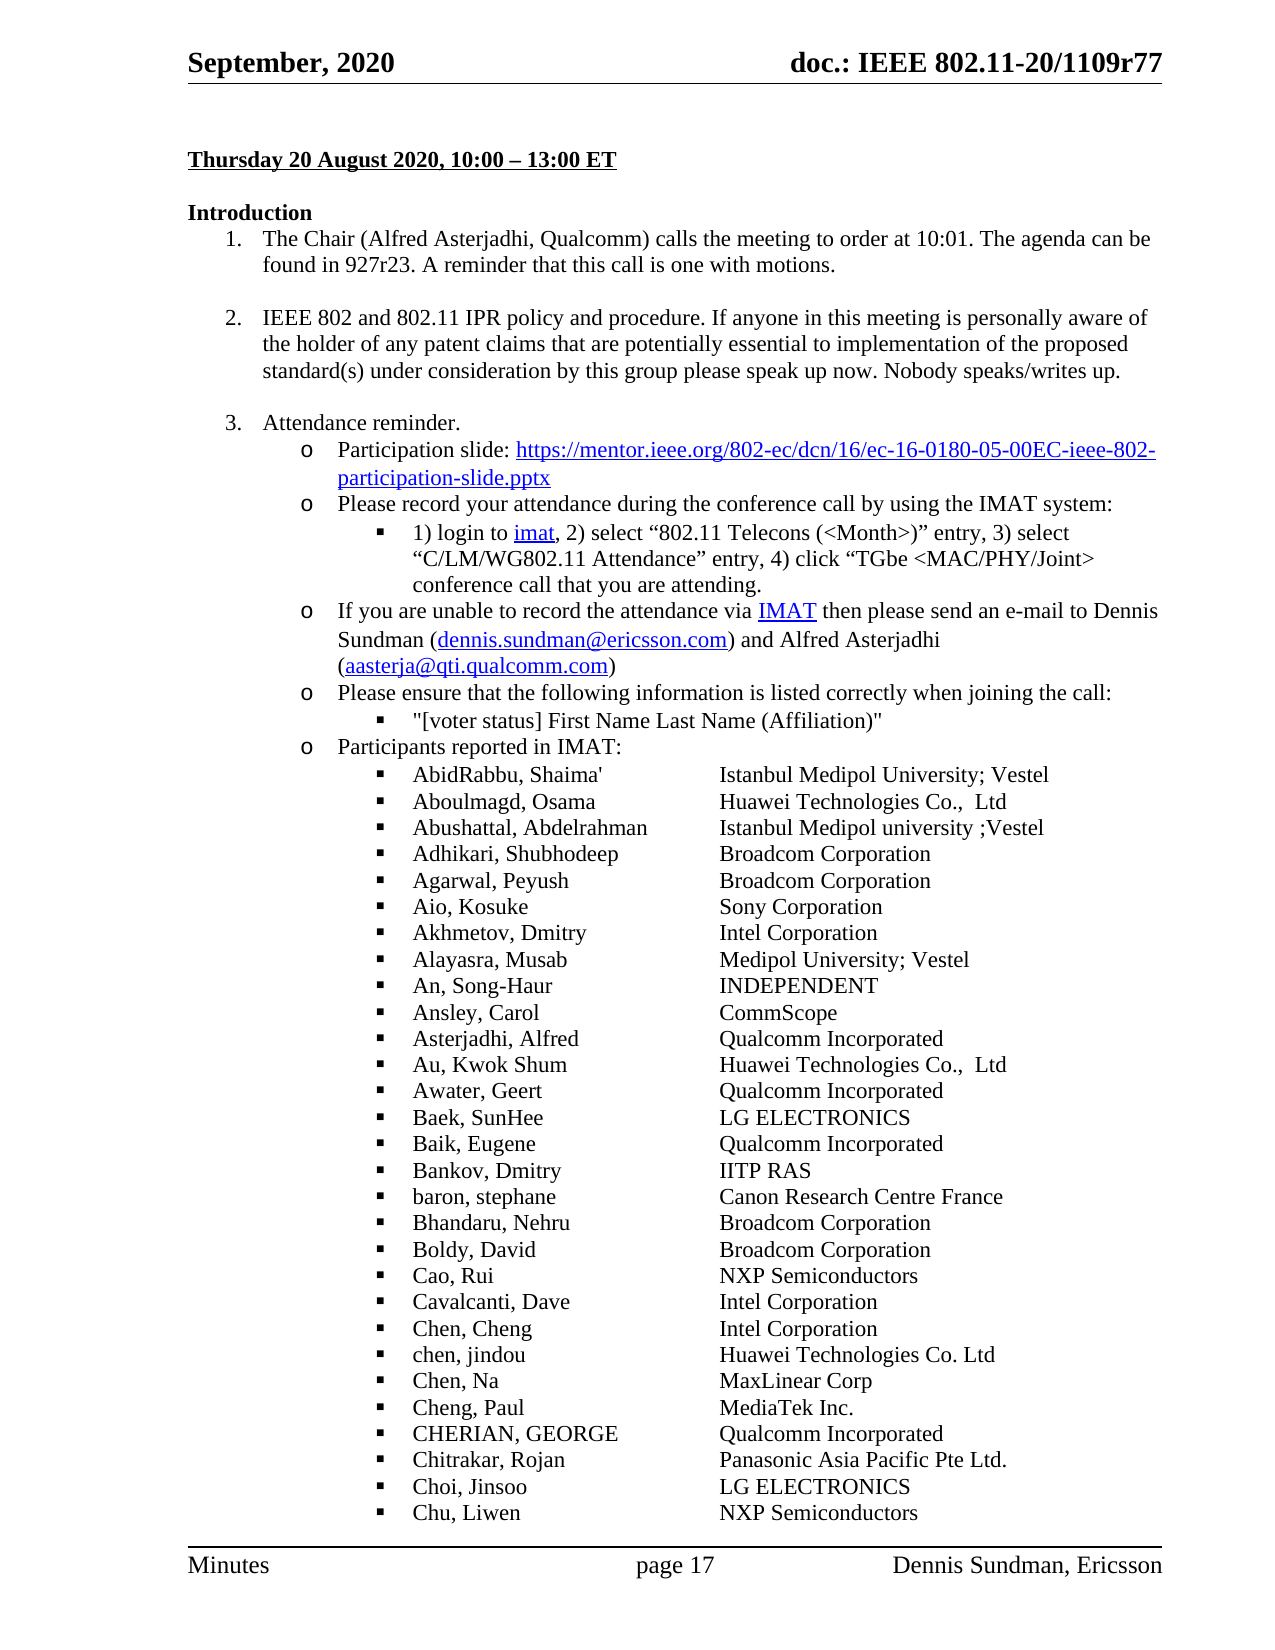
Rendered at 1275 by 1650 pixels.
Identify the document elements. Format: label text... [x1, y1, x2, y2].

list Baik, Eugene Qualcomm Incorporated [375, 1130, 1162, 1157]
list Aboulmagd, Osama Huawei Technologies Co., Ltd [375, 788, 1162, 814]
list Chu, Liwen NXP Semiconductors [375, 1499, 1162, 1526]
list AbidRabbu, Shaima' Istanbul Medipol University; Vestel [375, 761, 1162, 788]
list An, Song-Haur INDEPENDENT [375, 972, 1162, 998]
list Please ensure that the following information is listed correctly when joining the call: [300, 678, 1162, 707]
list Awater, Geert Qualcomm Incorporated [375, 1078, 1162, 1104]
list Choi, Jinsoo LG ELECTRONICS [375, 1473, 1162, 1499]
list Cao, Rui NXP Semiconductors [375, 1262, 1162, 1288]
list Asterjadhi, Alfred Qualcomm Incorporated [375, 1025, 1162, 1051]
list Bhandaru, Nehru Broadcom Corporation [375, 1209, 1162, 1236]
list Baek, SunHee LG ELECTRONICS [375, 1104, 1162, 1130]
list Ansley, Carol CommScope [375, 998, 1162, 1025]
list Au, Kwok Shum Huawei Technologies Co., Ltd [375, 1051, 1162, 1078]
list "[voter status] First Name Last Name (Affiliation)" [375, 707, 1162, 733]
list baron, stephane Canon Research Centre France [375, 1183, 1162, 1209]
list Attendance reminder. [225, 409, 1162, 436]
list Chen, Cheng Intel Corporation [375, 1315, 1162, 1341]
list Please record your attendance during the conference call by using the IMAT system: [300, 490, 1162, 518]
subtitle Thursday 20 August 2020, 10:00 – 13:00 ET [187, 146, 1162, 172]
list Agarwal, Peyush Broadcom Corporation [375, 867, 1162, 893]
list Participants reported in IMAT: [300, 733, 1162, 761]
list Chen, Na MaxLinear Corp [375, 1367, 1162, 1394]
list The Chair (Alfred Asterjadhi, Qualcomm) calls the meeting to order at 10:01. The agenda can be found in 927r23. A reminder that this call is one with motions. [225, 225, 1162, 278]
list Cheng, Paul MediaTek Inc. [375, 1394, 1162, 1420]
list Chitrakar, Rojan Panasonic Asia Pacific Pte Ltd. [375, 1447, 1162, 1473]
list chen, jindou Huawei Technologies Co. Ltd [375, 1341, 1162, 1367]
list Boldy, David Broadcom Corporation [375, 1236, 1162, 1262]
list Adhikari, Shubhodeep Broadcom Corporation [375, 840, 1162, 867]
list Bankov, Dmitry IITP RAS [375, 1157, 1162, 1183]
list Abushattal, Abdelrahman Istanbul Medipol university ;Vestel [375, 814, 1162, 840]
list 1) login to imat, 2) select “802.11 Telecons (<Month>)” entry, 3) select “C/LM/WG802.11 Attendance” entry, 4) click “TGbe <MAC/PHY/Joint> conference call that you are attending. [375, 518, 1162, 598]
list IEEE 802 and 802.11 IPR policy and procedure. If anyone in this meeting is personally aware of the holder of any patent claims that are potentially essential to implementation of the proposed standard(s) under consideration by this group please speak up now. Nobody speaks/writes up. [225, 304, 1162, 383]
list If you are unable to record the attendance via IMAT then please send an e-mail to Dennis Sundman (dennis.sundman@ericsson.com) and Alfred Asterjadhi (aasterja@qti.qualcomm.com) [300, 598, 1162, 678]
list CHERIAN, GEORGE Qualcomm Incorporated [375, 1420, 1162, 1447]
list Participation slide: https://mentor.ieee.org/802-ec/dcn/16/ec-16-0180-05-00EC-ieee-802-participation-slide.pptx [300, 436, 1162, 490]
list Akhmetov, Dmitry Intel Corporation [375, 919, 1162, 946]
list Aio, Kosuke Sony Corporation [375, 893, 1162, 919]
list Cavalcanti, Dave Intel Corporation [375, 1288, 1162, 1315]
text Introduction [187, 198, 1162, 225]
list Alayasra, Musab Medipol University; Vestel [375, 946, 1162, 972]
